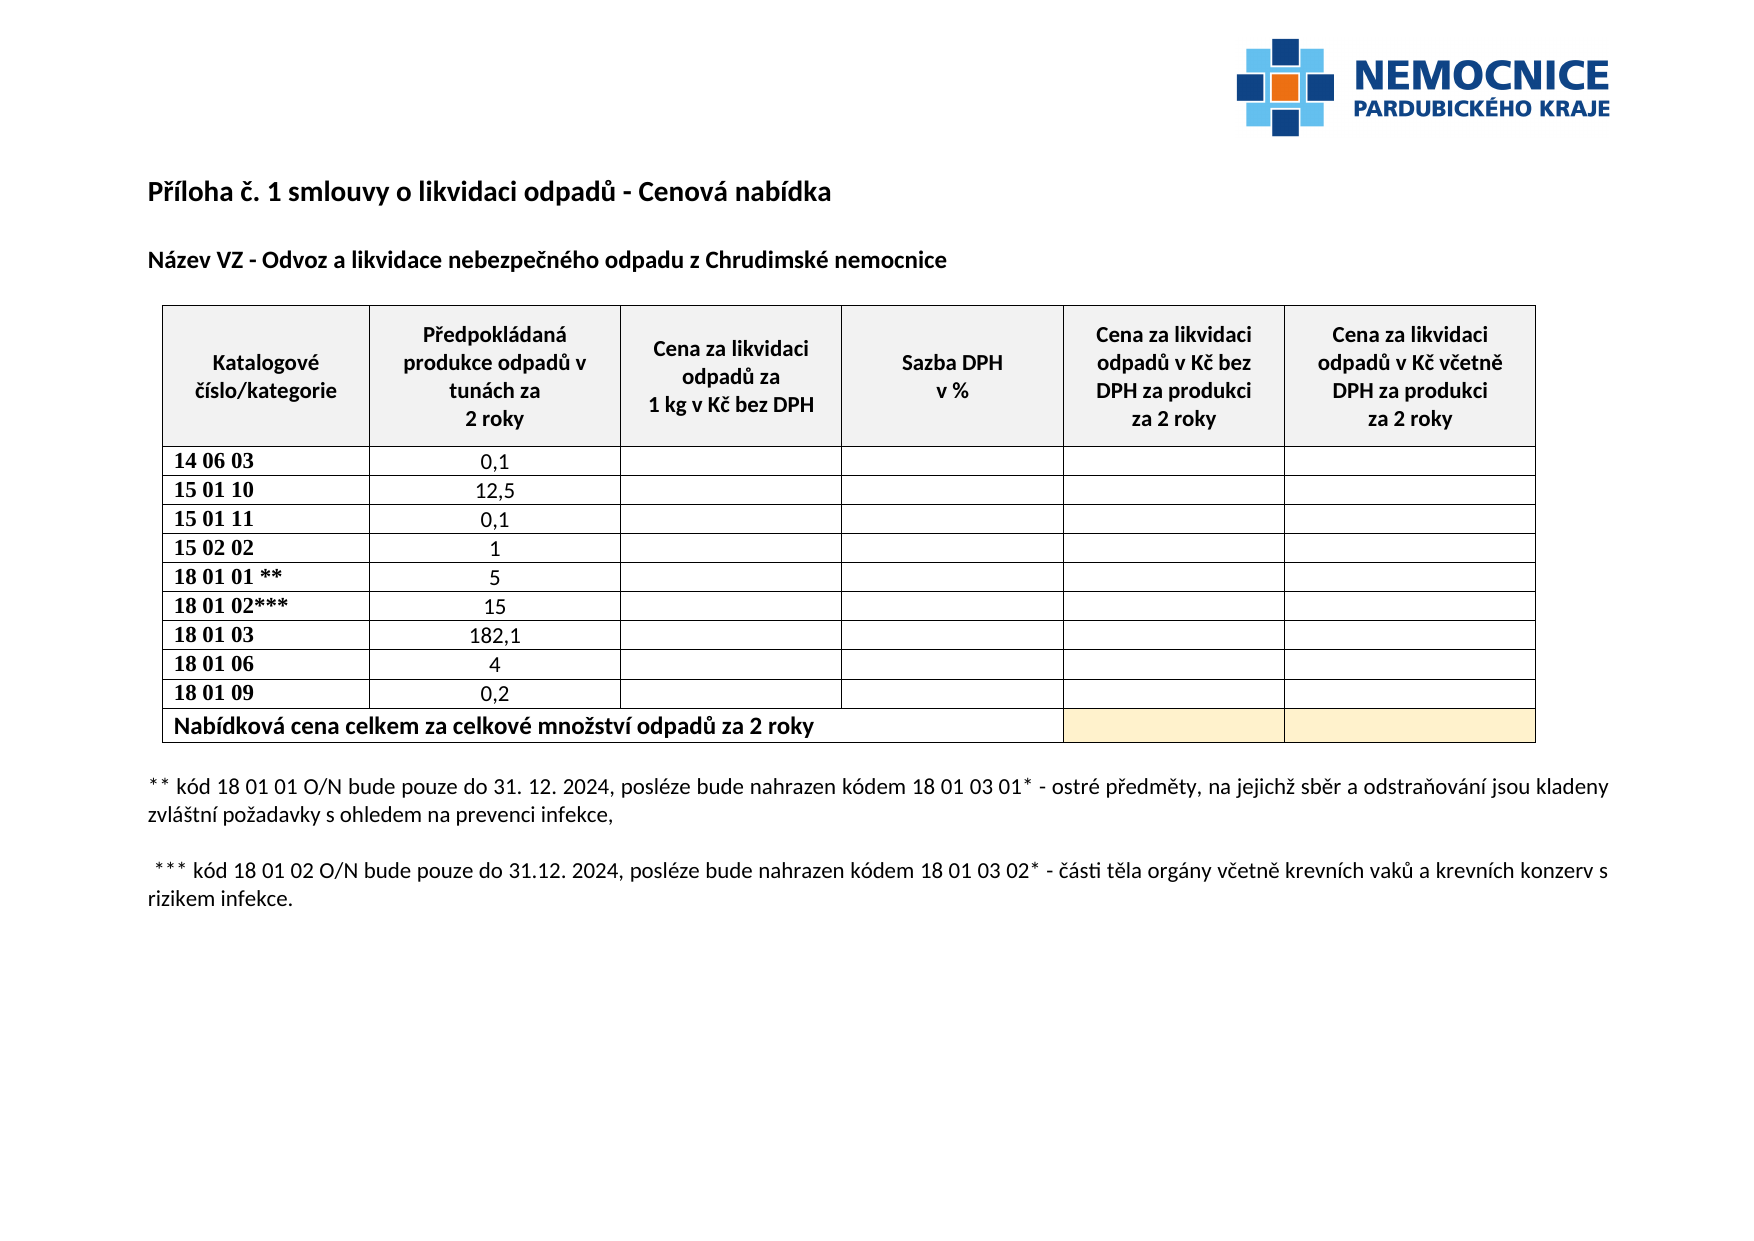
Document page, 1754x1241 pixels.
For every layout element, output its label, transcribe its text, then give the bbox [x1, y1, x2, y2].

table_cell [842, 592, 1063, 620]
table_cell 1 [370, 534, 620, 562]
table_cell [621, 650, 841, 678]
picture [1235, 37, 1610, 138]
text Název VZ - Odvoz a likvidace nebezpečného odpadu z Chrudimské nemocnice [148, 244, 1606, 275]
table_cell [842, 621, 1063, 649]
table_cell [1064, 621, 1284, 649]
table_cell 15 01 10 [163, 476, 369, 504]
table_cell [1285, 592, 1535, 620]
table_cell Nabídková cena celkem za celkové množství odpadů za 2 roky [163, 709, 1063, 742]
table_cell [842, 563, 1063, 591]
table_cell [1285, 650, 1535, 678]
table_cell [1285, 680, 1535, 707]
table_cell [621, 680, 841, 707]
table_cell [1064, 505, 1284, 533]
table_cell 18 01 01 ** [163, 563, 369, 591]
table_cell [1285, 534, 1535, 562]
table_cell [842, 505, 1063, 533]
table_cell [621, 505, 841, 533]
table_cell [842, 680, 1063, 707]
text *** kód 18 01 02 O/N bude pouze do 31.12. 2024, posléze bude nahrazen kódem 18 01 03 02* - části těla orgány včetně krevních vaků a krevních konzerv s rizikem infekce. [148, 856, 1612, 912]
table_cell [842, 650, 1063, 678]
table_cell [842, 476, 1063, 504]
table_header Katalogové číslo/kategorie [163, 306, 369, 446]
table_cell [621, 563, 841, 591]
table_cell [1285, 476, 1535, 504]
table_cell [1285, 447, 1535, 475]
table_cell 182,1 [370, 621, 620, 649]
table_cell [621, 592, 841, 620]
table_cell [1064, 563, 1284, 591]
table_cell 18 01 03 [163, 621, 369, 649]
table_cell 5 [370, 563, 620, 591]
table_cell 15 [370, 592, 620, 620]
table_cell 14 06 03 [163, 447, 369, 475]
table_cell 0,2 [370, 680, 620, 707]
table_header Cena za likvidaci odpadů v Kč bez DPH za produkci za 2 roky [1064, 306, 1284, 446]
table_cell 15 02 02 [163, 534, 369, 562]
table_cell 18 01 09 [163, 680, 369, 707]
table_cell [1285, 709, 1535, 742]
text Příloha č. 1 smlouvy o likvidaci odpadů - Cenová nabídka [148, 173, 1606, 209]
table_cell [1285, 563, 1535, 591]
table_cell [621, 447, 841, 475]
table_cell [1285, 621, 1535, 649]
table_cell [1064, 534, 1284, 562]
table_cell [1064, 709, 1284, 742]
table_cell 15 01 11 [163, 505, 369, 533]
text ** kód 18 01 01 O/N bude pouze do 31. 12. 2024, posléze bude nahrazen kódem 18 01 03 01* - ostré předměty, na jejichž sběr a odstraňování jsou kladeny zvláštní požadavky s ohledem na prevenci infekce, [148, 772, 1612, 828]
table_header Sazba DPH v % [842, 306, 1063, 446]
table_cell [1064, 447, 1284, 475]
table_cell [1064, 680, 1284, 707]
table_header Předpokládaná produkce odpadů v tunách za 2 roky [370, 306, 620, 446]
table_cell 18 01 06 [163, 650, 369, 678]
table_cell 4 [370, 650, 620, 678]
table_cell 0,1 [370, 447, 620, 475]
table_cell [842, 534, 1063, 562]
table_cell 12,5 [370, 476, 620, 504]
table_cell [1285, 505, 1535, 533]
table_cell [621, 476, 841, 504]
table_cell [1064, 476, 1284, 504]
table_cell 0,1 [370, 505, 620, 533]
table_cell [1064, 650, 1284, 678]
table_cell [1064, 592, 1284, 620]
table_cell 18 01 02*** [163, 592, 369, 620]
table_header Cena za likvidaci odpadů za 1 kg v Kč bez DPH [621, 306, 841, 446]
table_cell [621, 621, 841, 649]
table_header Cena za likvidaci odpadů v Kč včetně DPH za produkci za 2 roky [1285, 306, 1535, 446]
table_cell [842, 447, 1063, 475]
table_cell [621, 534, 841, 562]
